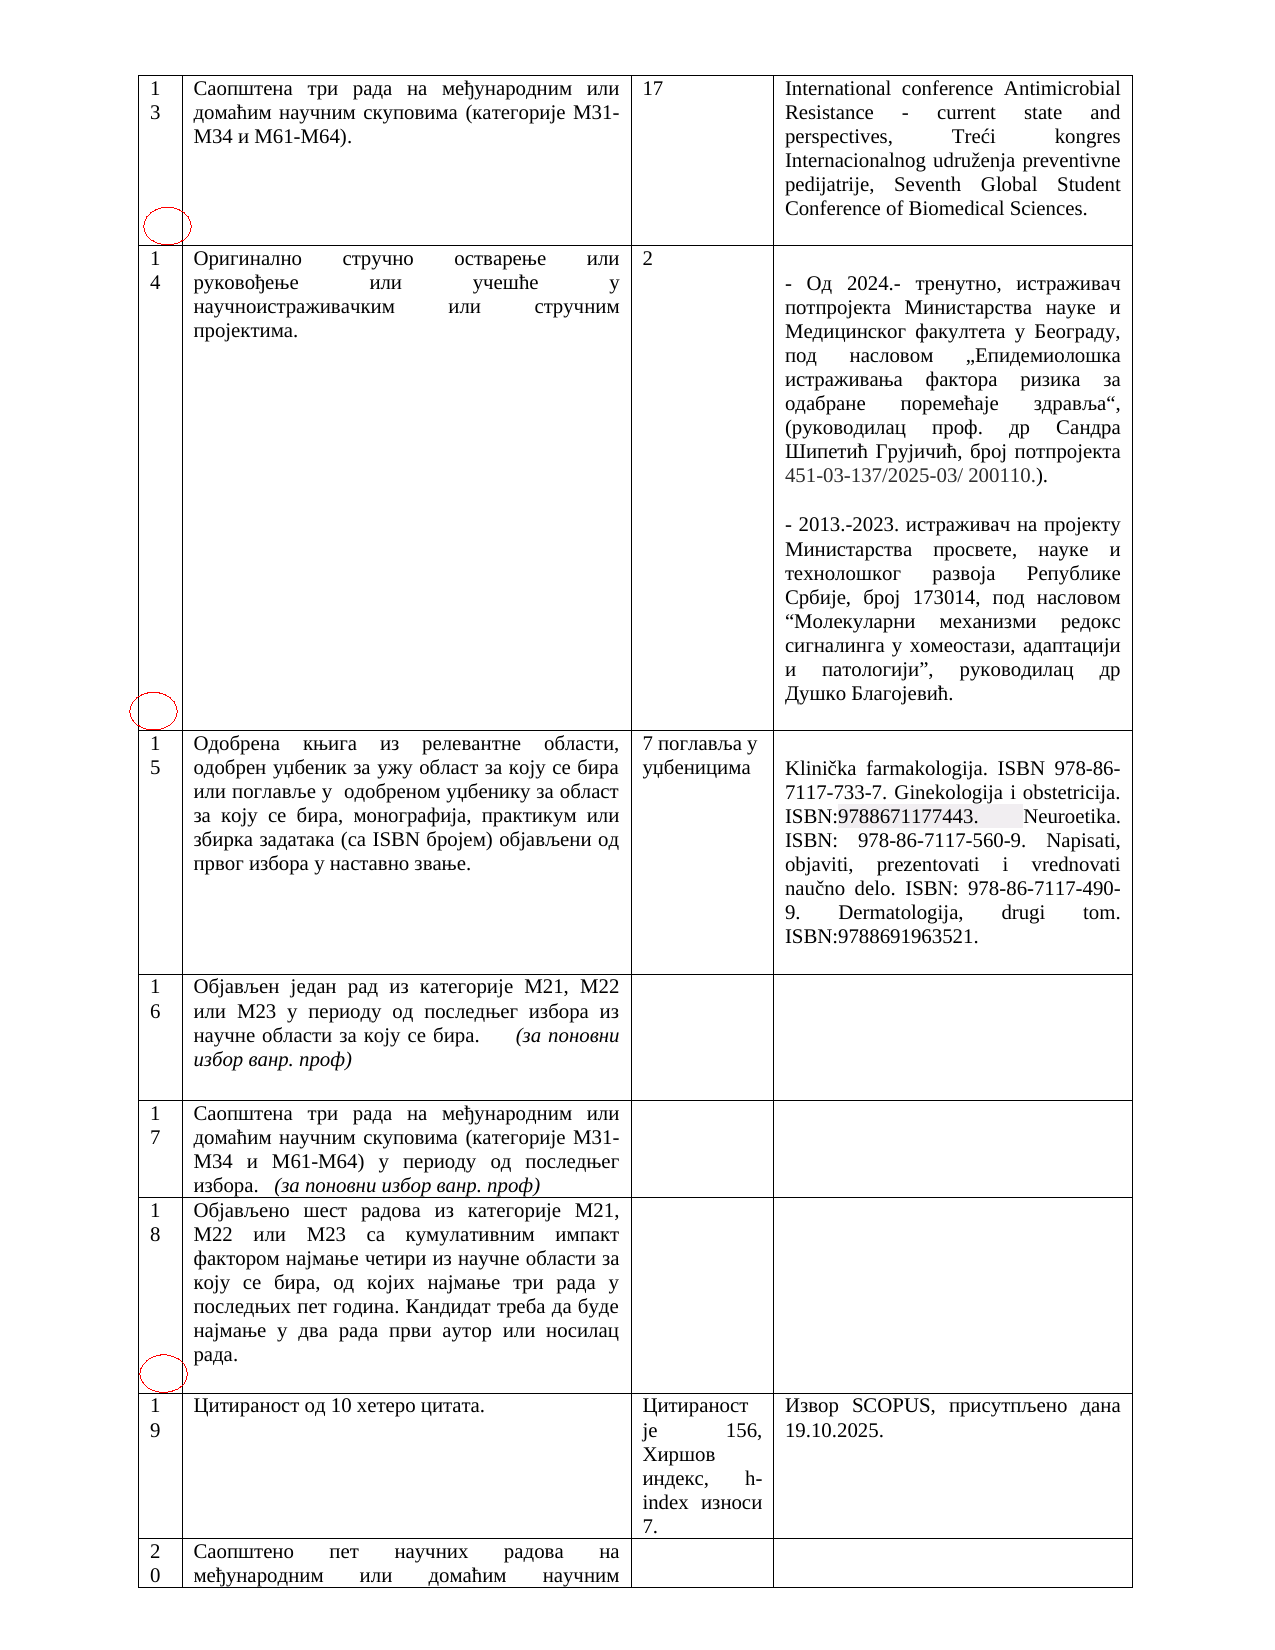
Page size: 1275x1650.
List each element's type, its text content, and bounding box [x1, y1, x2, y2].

table_cell [774, 1539, 1132, 1587]
table_cell 17 [632, 76, 773, 245]
table_cell Извор SCOPUS, присутпљено дана 19.10.2025. [774, 1394, 1132, 1538]
table_cell - Од 2024.- тренутно, истраживач потпројекта Министарства науке и Медицинског факултета у Београду, под насловом „Епидемиолошка истраживања фактора ризика за одабране поремећаје здравља“, (руководилац проф. др Сандра Шипетић Грујичић, број потпројекта 451-03-137/2025-03/ 200110.). - 2013.-2023. истраживач на пројекту Министарства просвете, науке и технолошког развоја Републике Србије, број 173014, под насловом “Молекуларни механизми редокс сигналинга у хомеостази, адаптацији и патологији”, руководилац др Душко Благојевић. [774, 246, 1132, 730]
table_cell [774, 1198, 1132, 1392]
table_cell 16 [139, 975, 182, 1099]
table_cell [774, 1101, 1132, 1197]
table_cell Објављено шест радова из категорије М21, М22 или М23 са кумулативним импакт фактором најмање четири из научне области за коју се бира, од којих најмање три рада у последњих пет година. Кандидат треба да буде најмање у два рада први аутор или носилац рада. [183, 1198, 631, 1392]
table_cell Оригинално стручно остварење или руковођење или учешће у научноистраживачким или стручним пројектима. [183, 246, 631, 730]
table_cell International conference Antimicrobial Resistance - current state and perspectives, Treći kongres Internacionalnog udruženja preventivne pedijatrije, Seventh Global Student Conference of Biomedical Sciences. [774, 76, 1132, 245]
table_cell 19 [139, 1394, 182, 1538]
table_cell Klinička farmakologija. ISBN 978-86-7117-733-7. Ginekologija i obstetricija. ISBN:9788671177443. Neuroetika. ISBN: 978-86-7117-560-9. Napisati, objaviti, prezentovati i vrednovati naučno delo. ISBN: 978-86-7117-490-9. Dermatologija, drugi tom. ISBN:9788691963521. [774, 731, 1132, 973]
table_cell [632, 1198, 773, 1392]
table_cell 18 [139, 1198, 182, 1392]
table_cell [183, 1539, 631, 1587]
table_cell Објављен један рад из категорије М21, М22 или М23 у периоду од последњег избора из научне области за коју се бира. (за поновни избор ванр. проф) [183, 975, 631, 1099]
table_cell [774, 975, 1132, 1099]
table_cell Цитираност од 10 хетеро цитата. [183, 1394, 631, 1538]
table_cell 15 [139, 731, 182, 973]
table_cell Саопштена три рада на међународним или домаћим научним скуповима (категорије М31-М34 и М61-М64) у периоду од последњег избора. (за поновни избор ванр. проф) [183, 1101, 631, 1197]
table_cell 7 поглавља у уџбеницима [632, 731, 773, 973]
table_cell 17 [139, 1101, 182, 1197]
table_cell Цитираност је 156, Хиршов индекс, h-index износи 7. [632, 1394, 773, 1538]
table_cell [632, 975, 773, 1099]
table_cell 2 [632, 246, 773, 730]
table_cell Одобрена књига из релевантне области, одобрен уџбеник за ужу област за коју се бира или поглавље у одобреном уџбенику за област за коју се бира, монографија, практикум или збирка задатака (са ISBN бројем) објављени од првог избора у наставно звање. [183, 731, 631, 973]
table_cell 14 [139, 246, 182, 730]
table_cell 13 [139, 76, 182, 245]
table_cell Саопштена три рада на међународним или домаћим научним скуповима (категорије М31-М34 и М61-М64). [183, 76, 631, 245]
table_cell [632, 1101, 773, 1197]
table_cell 20 [139, 1539, 182, 1587]
table_cell [632, 1539, 773, 1587]
